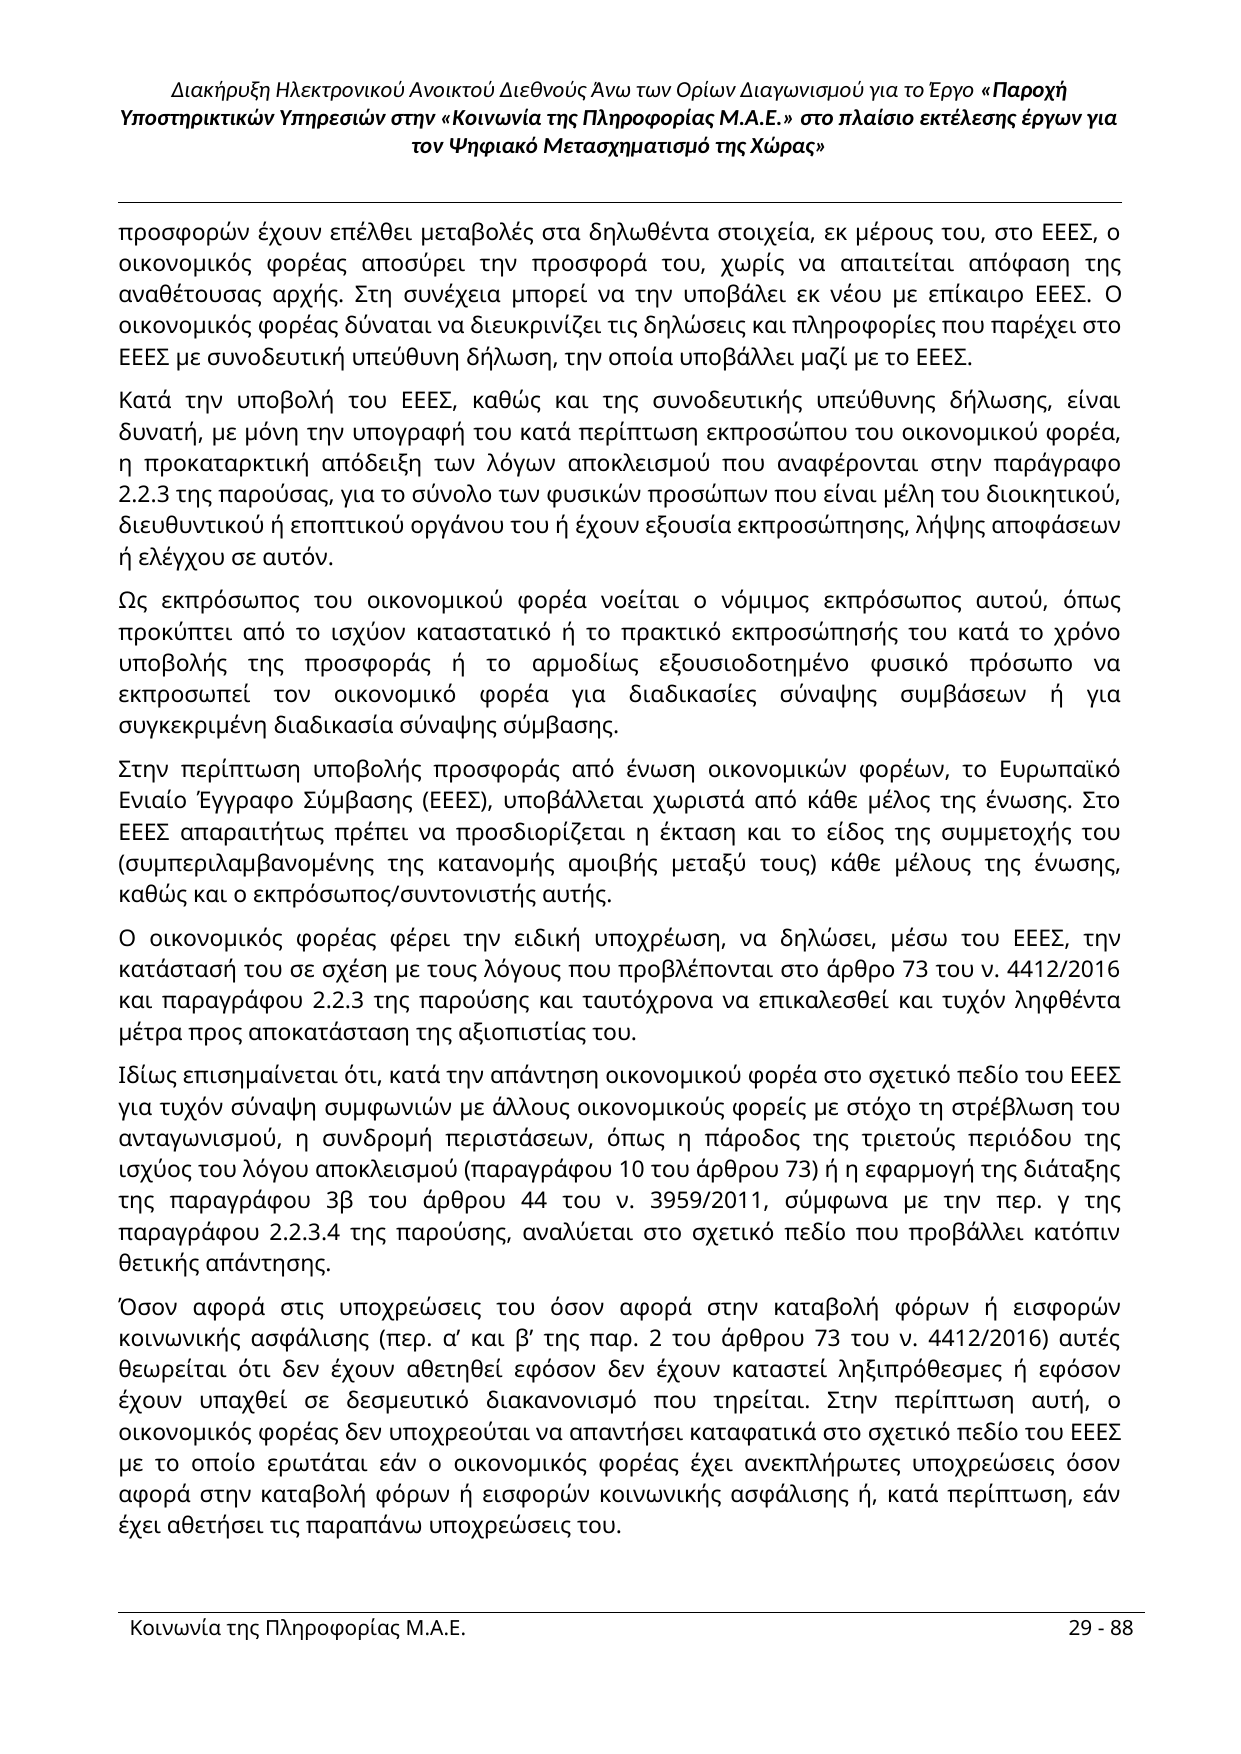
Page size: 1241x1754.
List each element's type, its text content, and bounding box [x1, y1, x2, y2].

text Ιδίως επισημαίνεται ότι, κατά την απάντηση οικονομικού φορέα στο σχετικό πεδίο του ΕΕΕΣ για τυχόν σύναψη συμφωνιών με άλλους οικονομικούς φορείς με στόχο τη στρέβλωση του ανταγωνισμού, η συνδρομή περιστάσεων, όπως η πάροδος της τριετούς περιόδου της ισχύος του λόγου αποκλεισμού (παραγράφου 10 του άρθρου 73) ή η εφαρμογή της διάταξης της παραγράφου 3β του άρθρου 44 του ν. 3959/2011, σύμφωνα με την περ. γ της παραγράφου 2.2.3.4 της παρούσης, αναλύεται στο σχετικό πεδίο που προβάλλει κατόπιν θετικής απάντησης. [118, 1059, 1122, 1278]
text Κατά την υποβολή του ΕΕΕΣ, καθώς και της συνοδευτικής υπεύθυνης δήλωσης, είναι δυνατή, με μόνη την υπογραφή του κατά περίπτωση εκπροσώπου του οικονομικού φορέα, η προκαταρκτική απόδειξη των λόγων αποκλεισμού που αναφέρονται στην παράγραφο 2.2.3 της παρούσας, για το σύνολο των φυσικών προσώπων που είναι μέλη του διοικητικού, διευθυντικού ή εποπτικού οργάνου του ή έχουν εξουσία εκπροσώπησης, λήψης αποφάσεων ή ελέγχου σε αυτόν. [118, 384, 1122, 572]
text Όσον αφορά στις υποχρεώσεις του όσον αφορά στην καταβολή φόρων ή εισφορών κοινωνικής ασφάλισης (περ. α’ και β’ της παρ. 2 του άρθρου 73 του ν. 4412/2016) αυτές θεωρείται ότι δεν έχουν αθετηθεί εφόσον δεν έχουν καταστεί ληξιπρόθεσμες ή εφόσον έχουν υπαχθεί σε δεσμευτικό διακανονισμό που τηρείται. Στην περίπτωση αυτή, ο οικονομικός φορέας δεν υποχρεούται να απαντήσει καταφατικά στο σχετικό πεδίο του ΕΕΕΣ με το οποίο ερωτάται εάν ο οικονομικός φορέας έχει ανεκπλήρωτες υποχρεώσεις όσον αφορά στην καταβολή φόρων ή εισφορών κοινωνικής ασφάλισης ή, κατά περίπτωση, εάν έχει αθετήσει τις παραπάνω υποχρεώσεις του. [118, 1291, 1122, 1541]
text Ο οικονομικός φορέας φέρει την ειδική υποχρέωση, να δηλώσει, μέσω του ΕΕΕΣ, την κατάστασή του σε σχέση με τους λόγους που προβλέπονται στο άρθρο 73 του ν. 4412/2016 και παραγράφου 2.2.3 της παρούσης και ταυτόχρονα να επικαλεσθεί και τυχόν ληφθέντα μέτρα προς αποκατάσταση της αξιοπιστίας του. [118, 922, 1122, 1047]
text Ως εκπρόσωπος του οικονομικού φορέα νοείται ο νόμιμος εκπρόσωπος αυτού, όπως προκύπτει από το ισχύον καταστατικό ή το πρακτικό εκπροσώπησής του κατά το χρόνο υποβολής της προσφοράς ή το αρμοδίως εξουσιοδοτημένο φυσικό πρόσωπο να εκπροσωπεί τον οικονομικό φορέα για διαδικασίες σύναψης συμβάσεων ή για συγκεκριμένη διαδικασία σύναψης σύμβασης. [118, 584, 1122, 741]
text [118, 216, 1122, 372]
text Στην περίπτωση υποβολής προσφοράς από ένωση οικονομικών φορέων, το Ευρωπαϊκό Ενιαίο Έγγραφο Σύμβασης (ΕΕΕΣ), υποβάλλεται χωριστά από κάθε μέλος της ένωσης. Στο ΕΕΕΣ απαραιτήτως πρέπει να προσδιορίζεται η έκταση και το είδος της συμμετοχής του (συμπεριλαμβανομένης της κατανομής αμοιβής μεταξύ τους) κάθε μέλους της ένωσης, καθώς και ο εκπρόσωπος/συντονιστής αυτής. [118, 753, 1122, 909]
